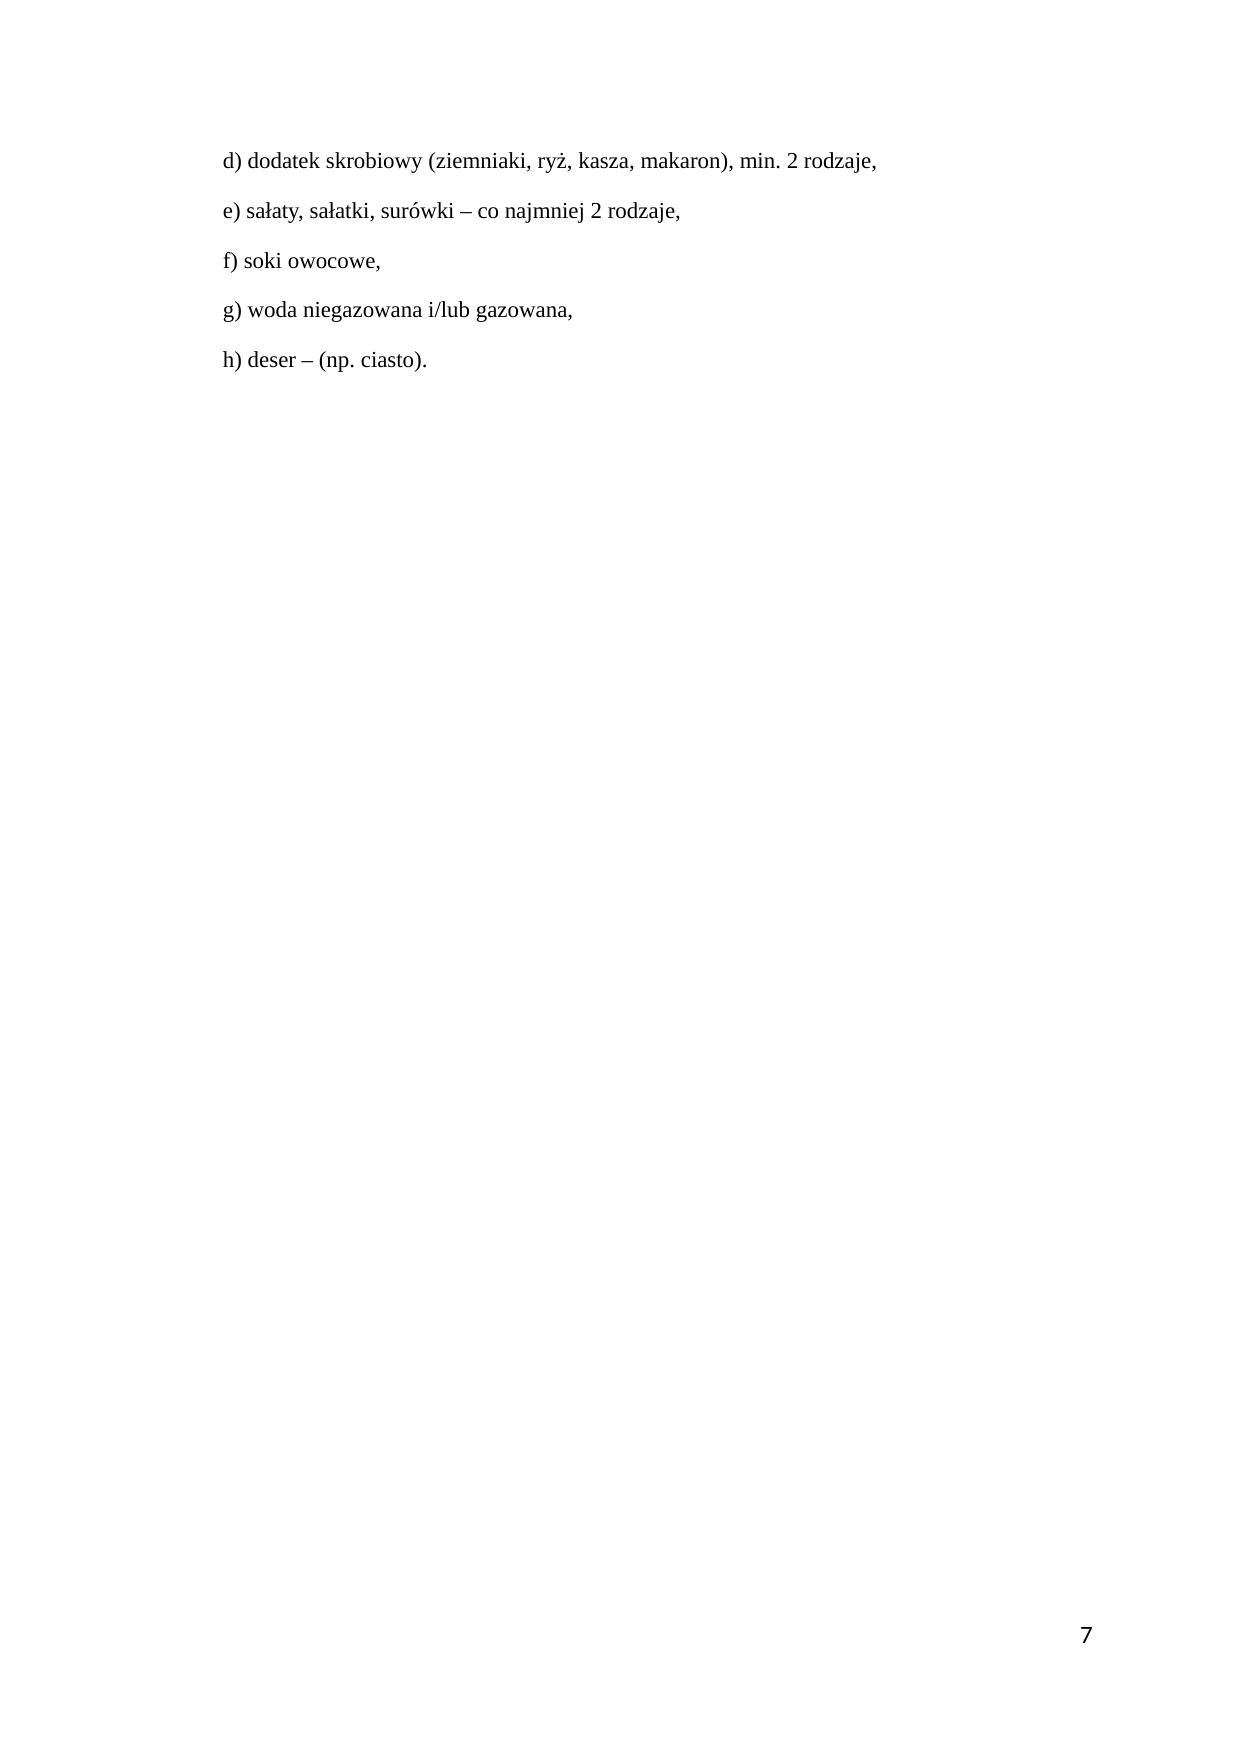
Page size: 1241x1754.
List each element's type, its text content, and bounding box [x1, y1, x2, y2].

text d) dodatek skrobiowy (ziemniaki, ryż, kasza, makaron), min. 2 rodzaje, [223, 148, 1093, 174]
text f) soki owocowe, [223, 247, 1093, 273]
text g) woda niegazowana i/lub gazowana, [223, 296, 1093, 323]
text e) sałaty, sałatki, surówki – co najmniej 2 rodzaje, [223, 197, 1093, 223]
text h) deser – (np. ciasto). [223, 346, 1093, 372]
